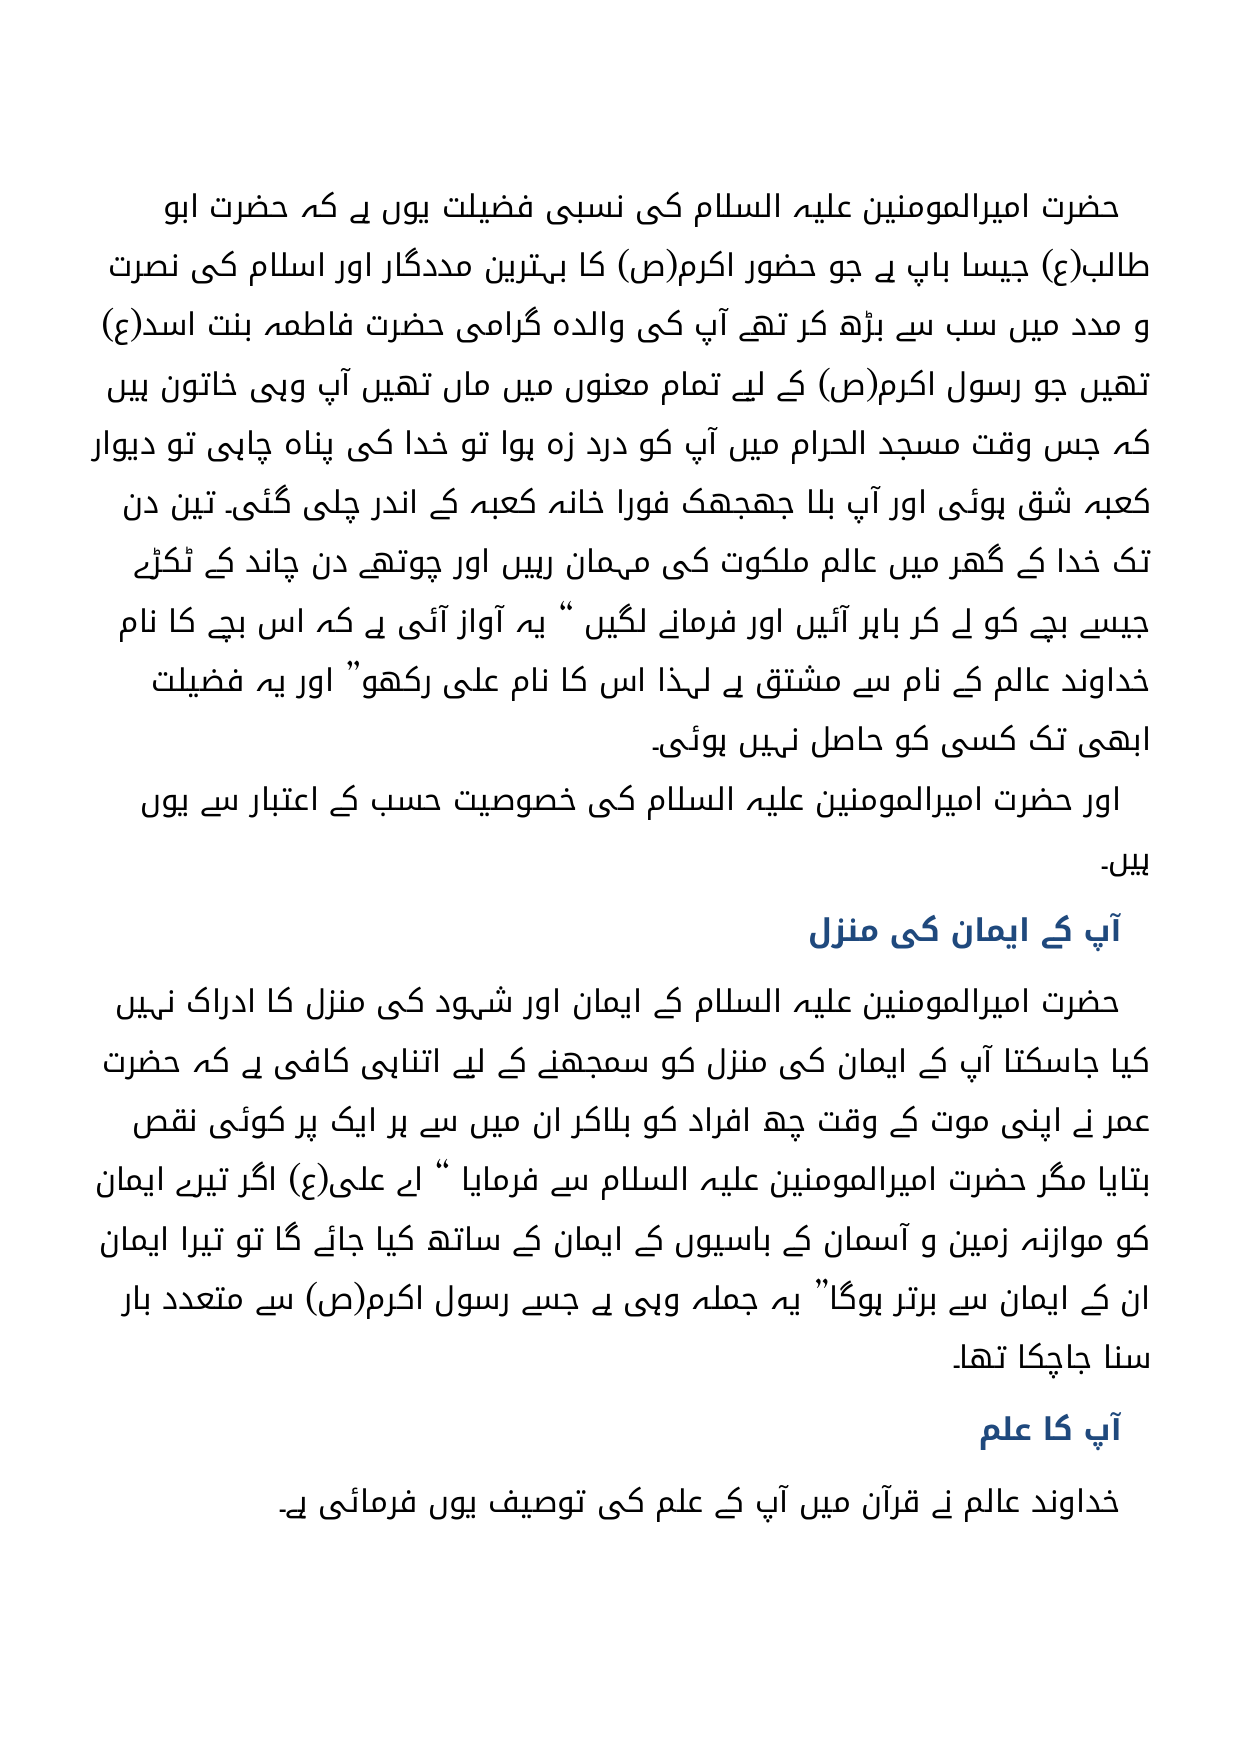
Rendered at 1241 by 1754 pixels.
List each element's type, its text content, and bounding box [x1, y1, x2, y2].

text حضرت امیرالمومنین علیہ السلام کی نسبی فضیلت یوں ہے کہ حضرت ابو طالب(ع) جیسا باپ ہے جو حضور اکرم(ص) کا بہترین مددگار اور اسلام کی نصرت و مدد میں سب سے بڑھ کر تھے آپ کی والدہ گرامی حضرت فاطمہ بنت اسد(ع) تھیں جو رسول اکرم(ص) کے لیے تمام معنوں میں ماں تھیں آپ وہی خاتون ہیں کہ جس وقت مسجد الحرام میں آپ کو درد زہ ہوا تو خدا کی پناہ چاہی تو دیوار کعبہ شق ہوئی اور آپ بلا جھجھک فورا خانہ کعبہ کے اندر چلی گئی۔ تین دن تک خدا کے گھر میں عالم ملکوت کی مہمان رہیں اور چوتھے دن چاند کے ٹکڑے جیسے بچے کو لے کر باہر آئیں اور فرمانے لگیں “ یہ آواز آئی ہے کہ اس بچے کا نام خداوند عالم کے نام سے مشتق ہے لہذا اس کا نام علی رکھو” اور یہ فضیلت ابھی تک کسی کو حاصل نہیں ہوئی۔ [89, 177, 1152, 770]
text خداوند عالم نے قرآن میں آپ کے علم کی توصیف یوں فرمائی ہے۔ [89, 1472, 1152, 1531]
text اور حضرت امیرالمومنین علیہ السلام کی خصوصیت حسب کے اعتبار سے یوں ہیں۔ [89, 770, 1152, 888]
text حضرت امیرالمومنین علیہ السلام کے ایمان اور شہود کی منزل کا ادراک نہیں کیا جاسکتا آپ کے ایمان کی منزل کو سمجھنے کے لیے اتناہی کافی ہے کہ حضرت عمر نے اپنی موت کے وقت چھ افراد کو بلاکر ان میں سے ہر ایک پر کوئی نقص بتایا مگر حضرت امیرالمومنین علیہ السلام سے فرمایا “ اے علی(ع) اگر تیرے ایمان کو موازنہ زمین و آسمان کے باسیوں کے ایمان کے ساتھ کیا جائے گا تو تیرا ایمان ان کے ایمان سے برتر ہوگا” یہ جملہ وہی ہے جسے رسول اکرم(ص) سے متعدد بار سنا جاچکا تھا۔ [89, 973, 1152, 1388]
subtitle آپ کے ایمان کی منزل [89, 901, 1152, 960]
subtitle آپ کا علم [89, 1400, 1152, 1459]
